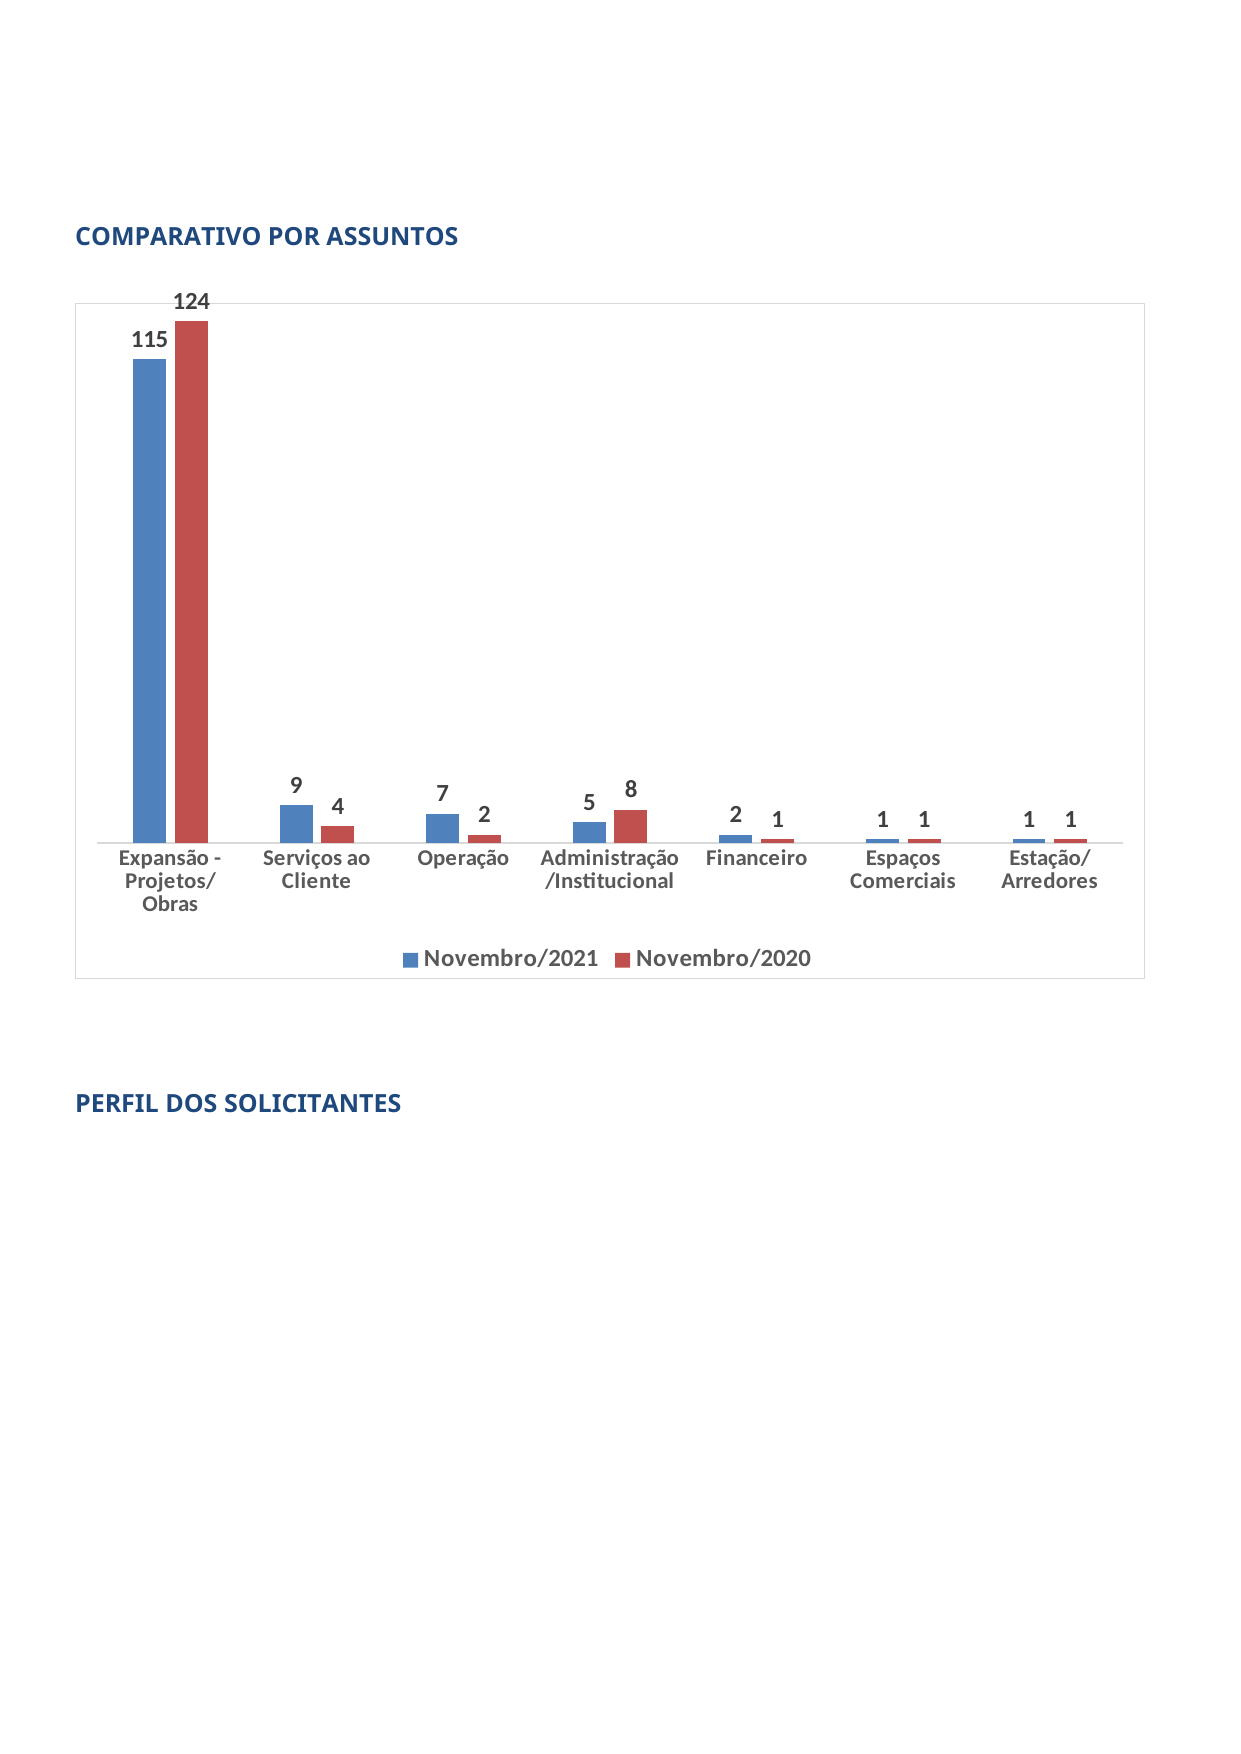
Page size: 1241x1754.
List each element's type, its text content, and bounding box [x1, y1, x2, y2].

text COMPARATIVO POR ASSUNTOS [75, 219, 1165, 253]
text PERFIL DOS SOLICITANTES [75, 1086, 1165, 1120]
